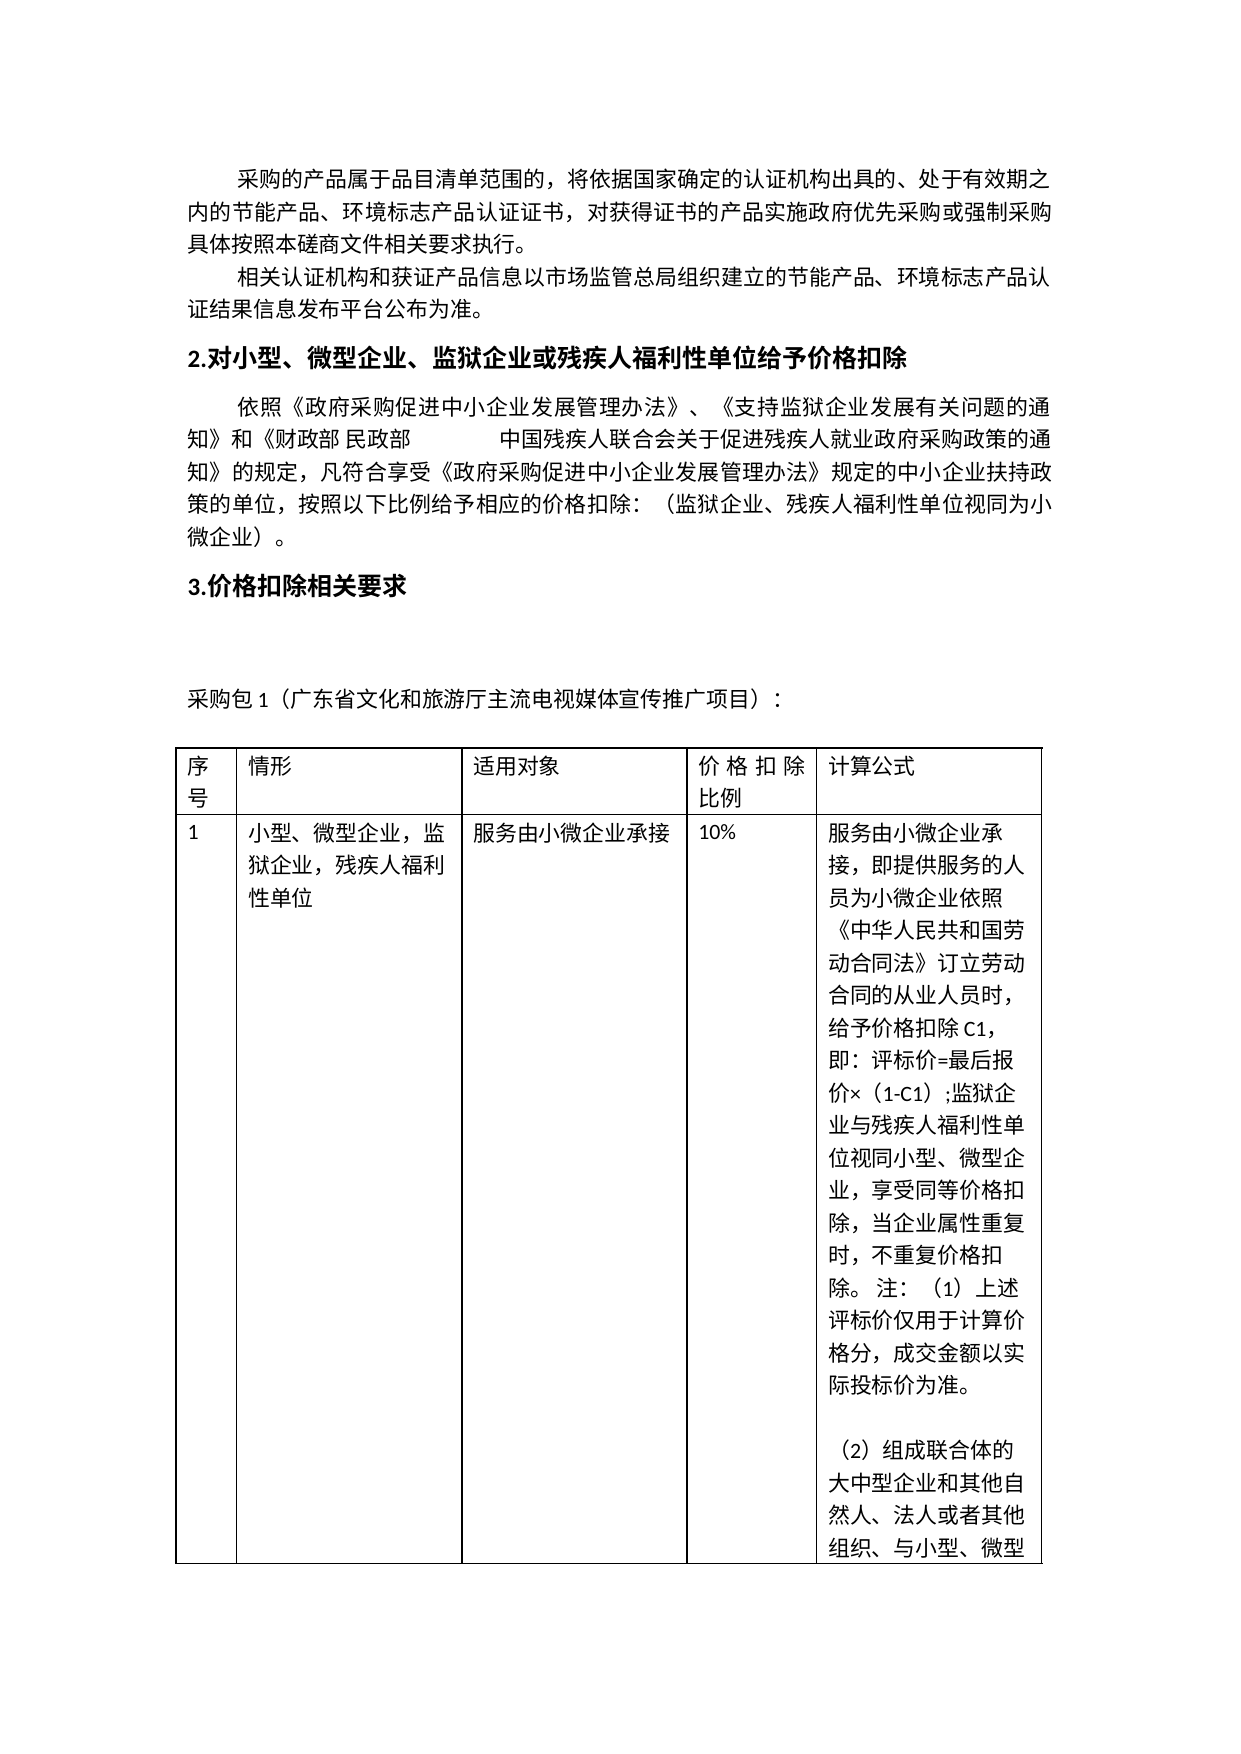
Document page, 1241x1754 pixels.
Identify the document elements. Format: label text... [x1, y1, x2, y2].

table_header 价格扣除比例 [688, 749, 816, 813]
text 依照《政府采购促进中小企业发展管理办法》、《支持监狱企业发展有关问题的通知》和《财政部 民政部 中国残疾人联合会关于促进残疾人就业政府采购政策的通知》的规定，凡符合享受《政府采购促进中小企业发展管理办法》规定的中小企业扶持政策的单位，按照以下比例给予相应的价格扣除：（监狱企业、残疾人福利性单位视同为小、微企业）。 [187, 389, 1053, 552]
table_header 序号 [177, 749, 236, 813]
text 相关认证机构和获证产品信息以市场监管总局组织建立的节能产品、环境标志产品认证结果信息发布平台公布为准。 [187, 259, 1053, 324]
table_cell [817, 815, 1041, 1563]
table_cell 1 [177, 815, 236, 1563]
table_cell 10% [688, 815, 816, 1563]
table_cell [237, 815, 461, 1563]
text 采购的产品属于品目清单范围的，将依据国家确定的认证机构出具的、处于有效期之内的节能产品、环境标志产品认证证书，对获得证书的产品实施政府优先采购或强制采购，具体按照本磋商文件相关要求执行。 [187, 162, 1053, 259]
table_header 适用对象 [463, 749, 686, 813]
table_cell 服务由小微企业承接 [463, 815, 686, 1563]
text 3.价格扣除相关要求 [187, 552, 1053, 617]
table_header 情形 [237, 749, 461, 813]
text 2.对小型、微型企业、监狱企业或残疾人福利性单位给予价格扣除 [187, 324, 1053, 389]
text 采购包1（广东省文化和旅游厅主流电视媒体宣传推广项目）： [187, 682, 1053, 714]
table_header 计算公式 [817, 749, 1041, 813]
